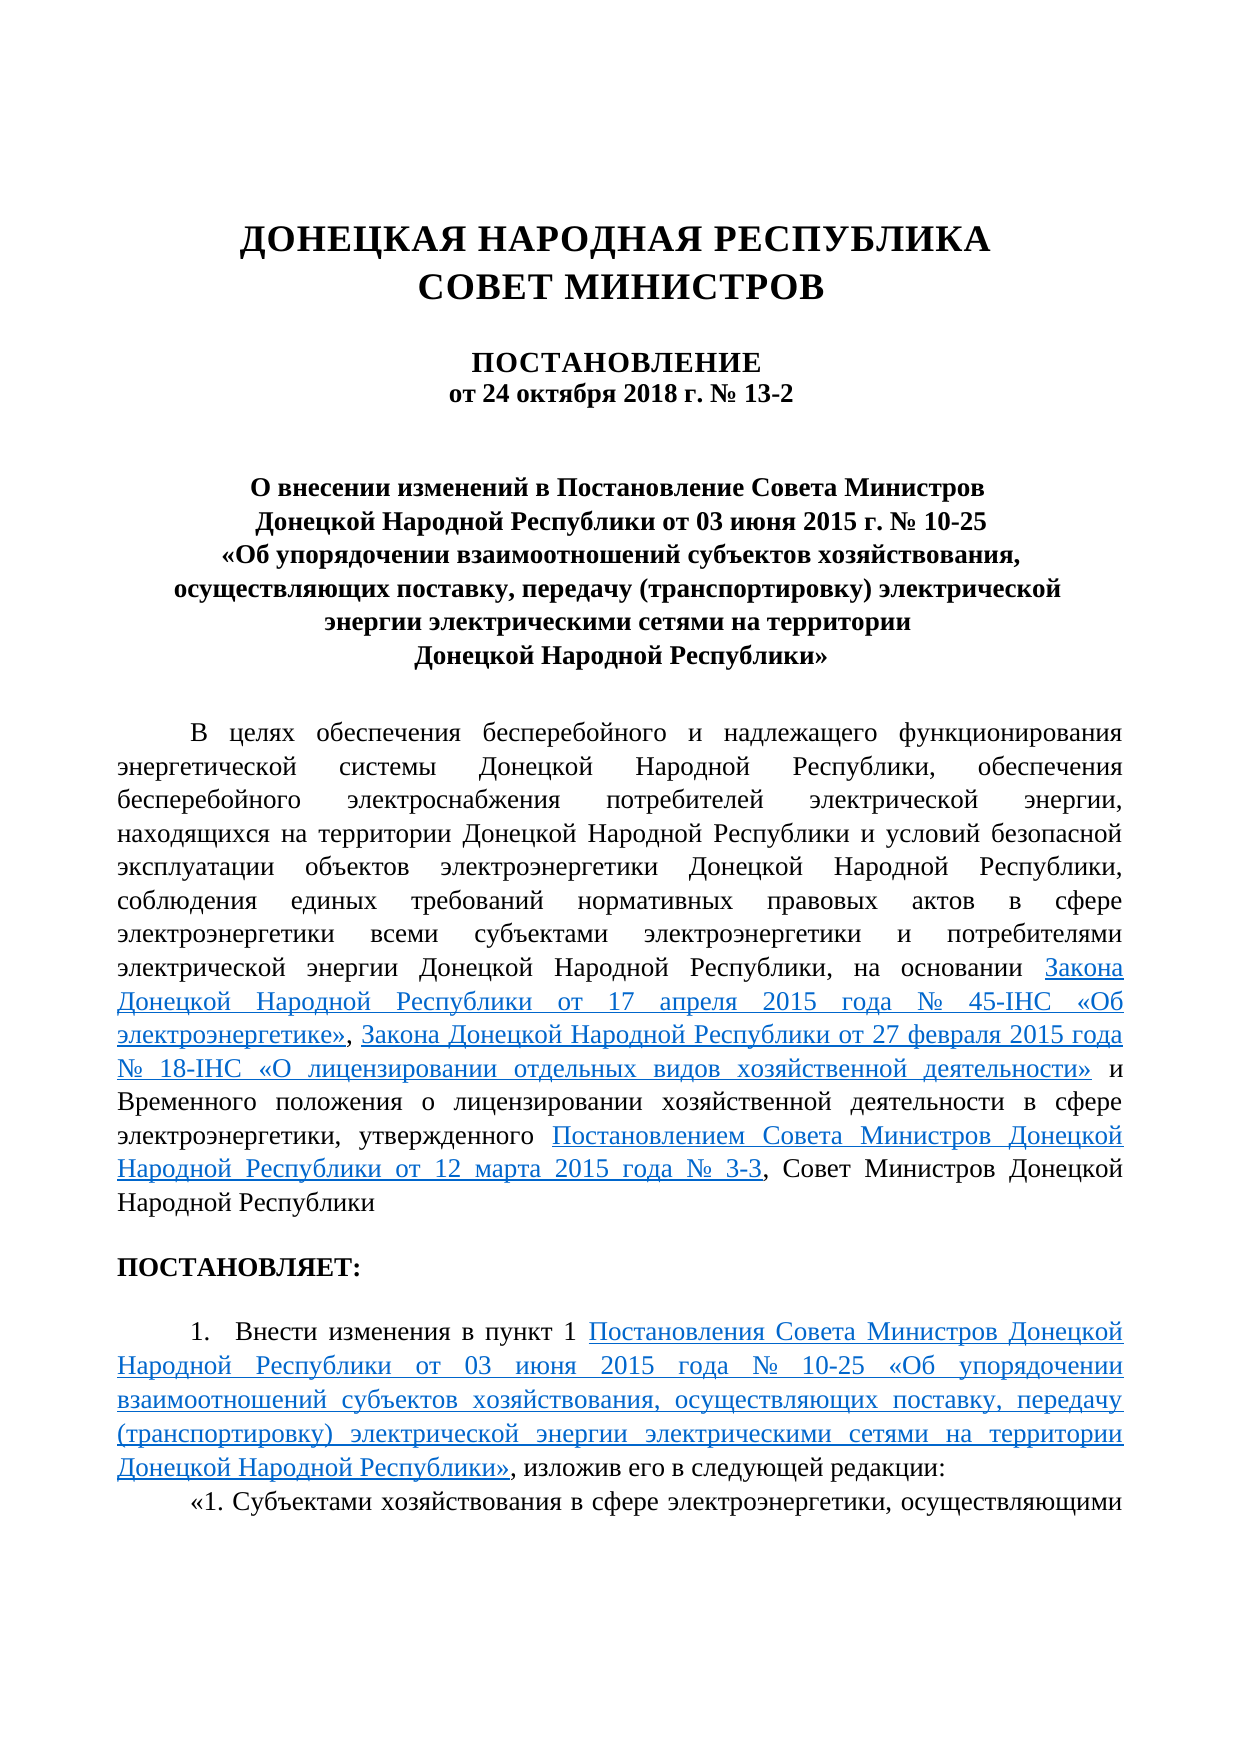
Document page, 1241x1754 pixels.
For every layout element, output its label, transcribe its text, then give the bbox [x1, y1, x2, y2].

list Внести изменения в пункт 1 Постановления Совета Министров Донецкой Народной Республики от 03 июня 2015 года № 10-25 «Об упорядочении взаимоотношений субъектов хозяйствования, осуществляющих поставку, передачу (транспортировку) электрической энергии электрическими сетями на территории Донецкой Народной Республики», изложив его в следующей редакции: [117, 1412, 1123, 1444]
text ПОСТАНОВЛЯЕТ: [117, 1254, 1126, 1281]
list Внести изменения в пункт 1 Постановления Совета Министров Донецкой Народной Республики от 03 июня 2015 года № 10-25 «Об упорядочении взаимоотношений субъектов хозяйствования, осуществляющих поставку, передачу (транспортировку) электрической энергии электрическими сетями на территории Донецкой Народной Республики», изложив его в следующей редакции: [117, 1446, 1123, 1483]
text В целях обеспечения бесперебойного и надлежащего функционирования энергетической системы Донецкой Народной Республики, обеспечения бесперебойного электроснабжения потребителей электрической энергии, находящихся на территории Донецкой Народной Республики и условий безопасной эксплуатации объектов электроэнергетики Донецкой Народной Республики, соблюдения единых требований нормативных правовых актов в сфере электроэнергетики всеми субъектами электроэнергетики и потребителями электрической энергии Донецкой Народной Республики, на основании Закона Донецкой Народной Республики от 17 апреля 2015 года № 45-IHC «Об электроэнергетике», Закона Донецкой Народной Республики от 27 февраля 2015 года № 18-IHC «О лицензировании отдельных видов хозяйственной деятельности» и Временного положения о лицензировании хозяйственной деятельности в сфере электроэнергетики, утвержденного Постановлением Совета Министров Донецкой Народной Республики от 12 марта 2015 года № 3-3, Совет Министров Донецкой Народной Республики [117, 715, 1123, 1012]
text ПОСТАНОВЛЕНИЕ от 24 октября 2018 г. № 13-2 [117, 349, 1126, 408]
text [117, 1483, 1123, 1517]
text ДОНЕЦКАЯ НАРОДНАЯ РЕСПУБЛИКА СОВЕТ МИНИСТРОВ [117, 213, 1126, 309]
text О внесении изменений в Постановление Совета Министров Донецкой Народной Республики от 03 июня 2015 г. № 10-25 [117, 469, 1126, 537]
list Внести изменения в пункт 1 Постановления Совета Министров Донецкой Народной Республики от 03 июня 2015 года № 10-25 «Об упорядочении взаимоотношений субъектов хозяйствования, осуществляющих поставку, передачу (транспортировку) электрической энергии электрическими сетями на территории Донецкой Народной Республики», изложив его в следующей редакции: [117, 1314, 1123, 1377]
list Внести изменения в пункт 1 Постановления Совета Министров Донецкой Народной Республики от 03 июня 2015 года № 10-25 «Об упорядочении взаимоотношений субъектов хозяйствования, осуществляющих поставку, передачу (транспортировку) электрической энергии электрическими сетями на территории Донецкой Народной Республики», изложив его в следующей редакции: [117, 1378, 1123, 1411]
text В целях обеспечения бесперебойного и надлежащего функционирования энергетической системы Донецкой Народной Республики, обеспечения бесперебойного электроснабжения потребителей электрической энергии, находящихся на территории Донецкой Народной Республики и условий безопасной эксплуатации объектов электроэнергетики Донецкой Народной Республики, соблюдения единых требований нормативных правовых актов в сфере электроэнергетики всеми субъектами электроэнергетики и потребителями электрической энергии Донецкой Народной Республики, на основании Закона Донецкой Народной Республики от 17 апреля 2015 года № 45-IHC «Об электроэнергетике», Закона Донецкой Народной Республики от 27 февраля 2015 года № 18-IHC «О лицензировании отдельных видов хозяйственной деятельности» и Временного положения о лицензировании хозяйственной деятельности в сфере электроэнергетики, утвержденного Постановлением Совета Министров Донецкой Народной Республики от 12 марта 2015 года № 3-3, Совет Министров Донецкой Народной Республики [117, 1013, 1123, 1218]
text «Об упорядочении взаимоотношений субъектов хозяйствования, осуществляющих поставку, передачу (транспортировку) электрической энергии электрическими сетями на территории Донецкой Народной Республики» [117, 537, 1126, 671]
